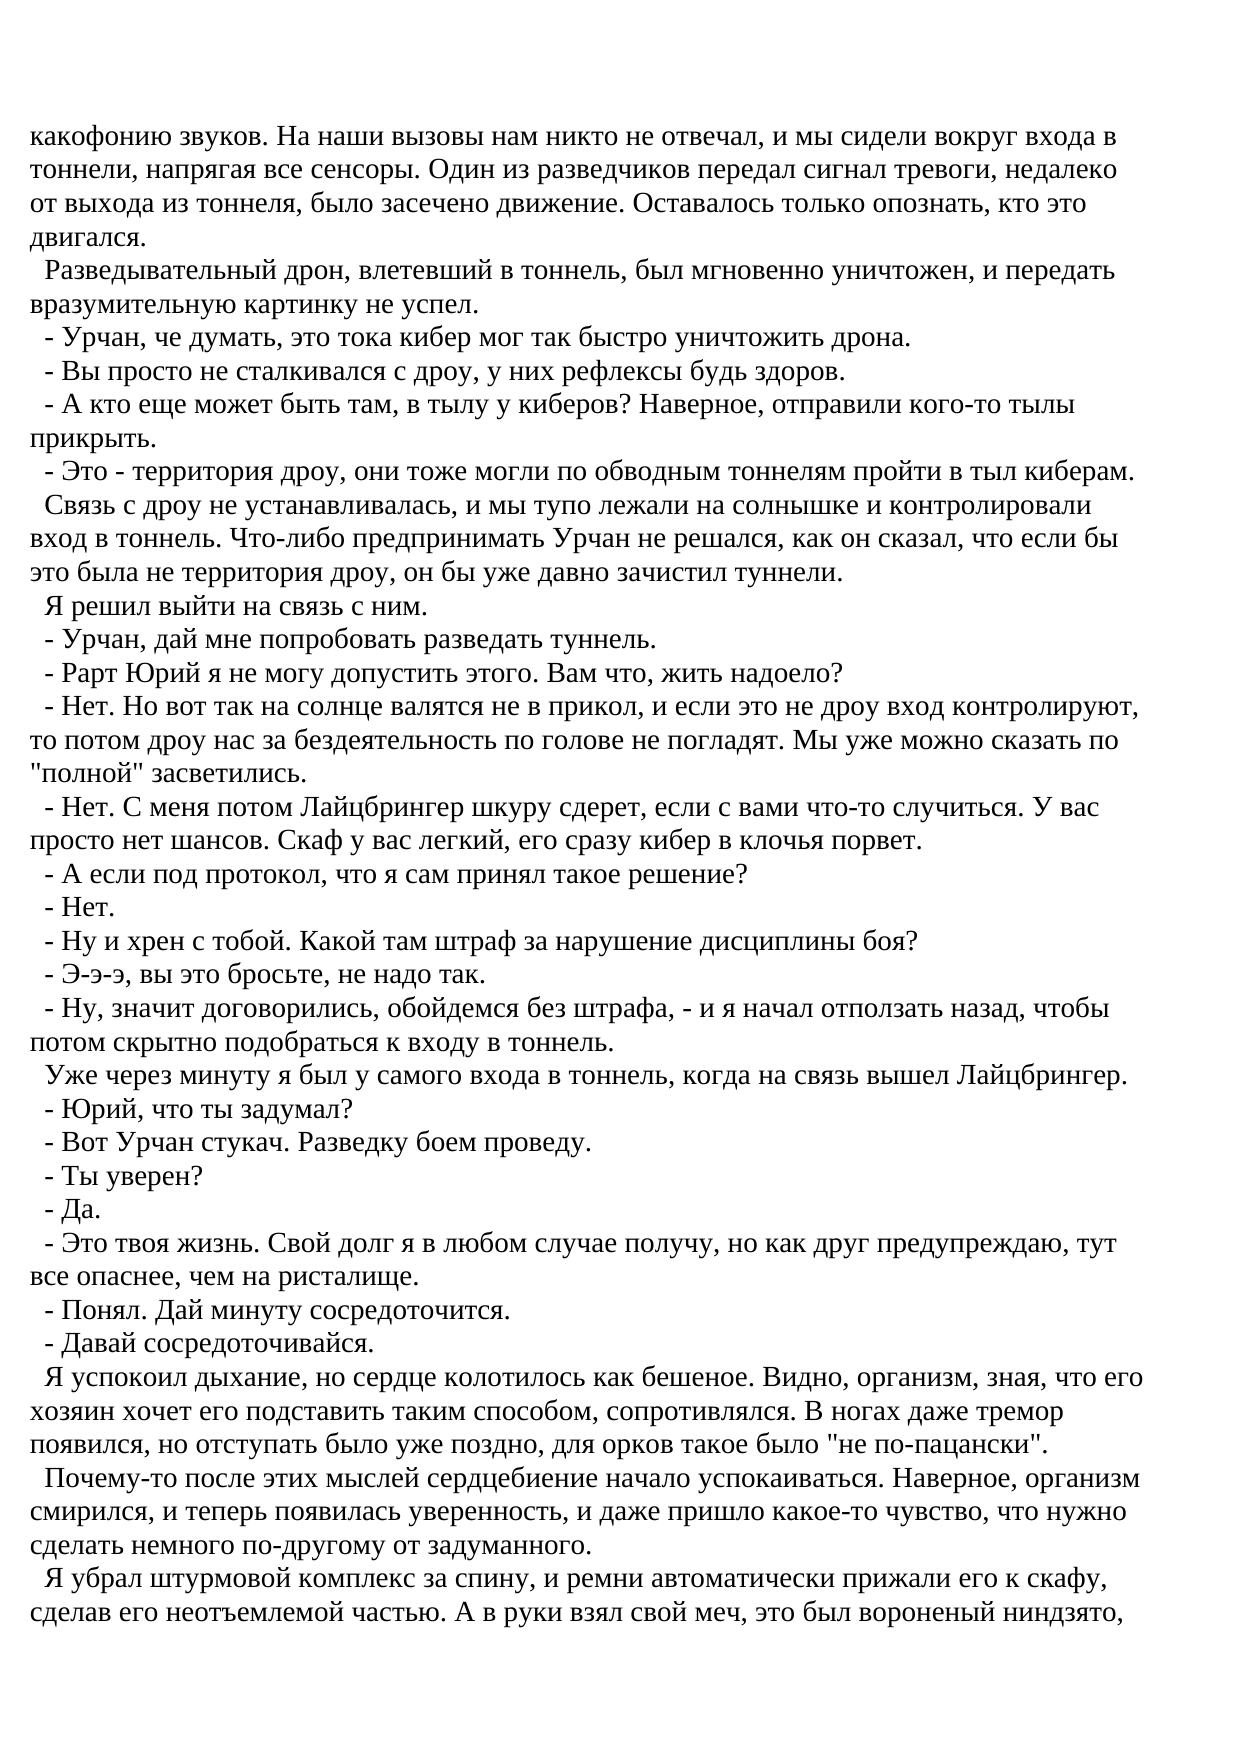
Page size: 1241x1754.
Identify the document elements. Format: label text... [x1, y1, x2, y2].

text Я решил выйти на связь с ним. [29, 588, 1152, 621]
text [29, 118, 1152, 252]
text - Рарт Юрий я не могу допустить этого. Вам что, жить надоело? [29, 655, 1152, 688]
text - Вы просто не сталкивался с дроу, у них рефлексы будь здоров. [29, 353, 1152, 386]
text - Ты уверен? [29, 1158, 1152, 1191]
text Почему-то после этих мыслей сердцебиение начало успокаиваться. Наверное, организм смирился, и теперь появилась уверенность, и даже пришло какое-то чувство, что нужно сделать немного по-другому от задуманного. [29, 1460, 1152, 1560]
text - Ну и хрен с тобой. Какой там штраф за нарушение дисциплины боя? [29, 923, 1152, 957]
text - А если под протокол, что я сам принял такое решение? [29, 856, 1152, 889]
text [29, 1560, 1152, 1627]
text Разведывательный дрон, влетевший в тоннель, был мгновенно уничтожен, и передать вразумительную картинку не успел. [29, 252, 1152, 319]
text - А кто еще может быть там, в тылу у киберов? Наверное, отправили кого-то тылы прикрыть. [29, 386, 1152, 453]
text Связь с дроу не устанавливалась, и мы тупо лежали на солнышке и контролировали вход в тоннель. Что-либо предпринимать Урчан не решался, как он сказал, что если бы это была не территория дроу, он бы уже давно зачистил туннели. [29, 487, 1152, 588]
text Уже через минуту я был у самого входа в тоннель, когда на связь вышел Лайцбрингер. [29, 1057, 1152, 1091]
text - Урчан, дай мне попробовать разведать туннель. [29, 621, 1152, 655]
text - Нет. С меня потом Лайцбрингер шкуру сдерет, если с вами что-то случиться. У вас просто нет шансов. Скаф у вас легкий, его сразу кибер в клочья порвет. [29, 789, 1152, 856]
text - Это твоя жизнь. Свой долг я в любом случае получу, но как друг предупреждаю, тут все опаснее, чем на ристалище. [29, 1225, 1152, 1292]
text - Юрий, что ты задумал? [29, 1091, 1152, 1124]
text - Давай сосредоточивайся. [29, 1326, 1152, 1359]
text - Э-э-э, вы это бросьте, не надо так. [29, 957, 1152, 990]
text Я успокоил дыхание, но сердце колотилось как бешеное. Видно, организм, зная, что его хозяин хочет его подставить таким способом, сопротивлялся. В ногах даже тремор появился, но отступать было уже поздно, для орков такое было "не по-пацански". [29, 1359, 1152, 1460]
text - Нет. [29, 889, 1152, 923]
text - Вот Урчан стукач. Разведку боем проведу. [29, 1124, 1152, 1158]
text - Понял. Дай минуту сосредоточится. [29, 1292, 1152, 1326]
text - Ну, значит договорились, обойдемся без штрафа, - и я начал отползать назад, чтобы потом скрытно подобраться к входу в тоннель. [29, 990, 1152, 1057]
text - Это - территория дроу, они тоже могли по обводным тоннелям пройти в тыл киберам. [29, 453, 1152, 487]
text - Нет. Но вот так на солнце валятся не в прикол, и если это не дроу вход контролируют, то потом дроу нас за бездеятельность по голове не погладят. Мы уже можно сказать по "полной" засветились. [29, 688, 1152, 789]
text - Урчан, че думать, это тока кибер мог так быстро уничтожить дрона. [29, 319, 1152, 353]
text - Да. [29, 1191, 1152, 1225]
